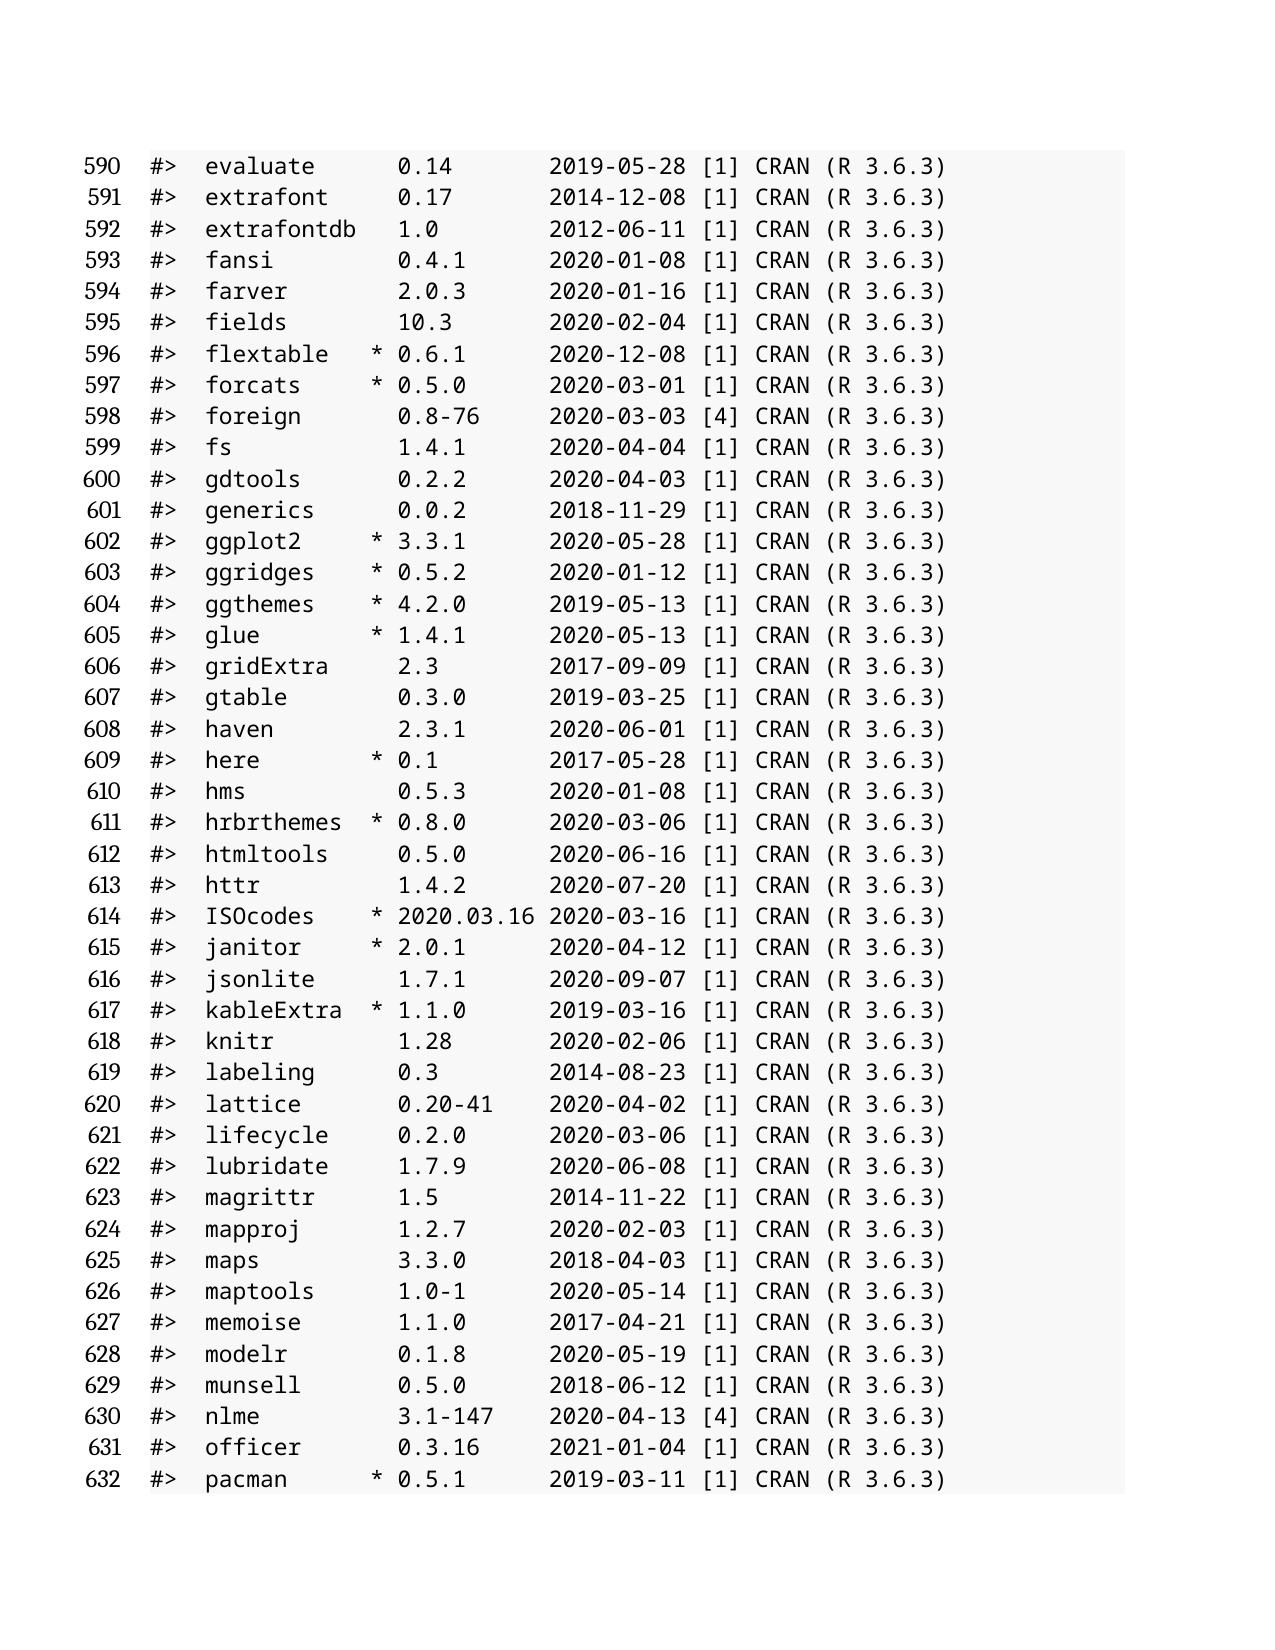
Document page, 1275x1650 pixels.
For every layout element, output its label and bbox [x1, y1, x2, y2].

text [150, 150, 1125, 1494]
